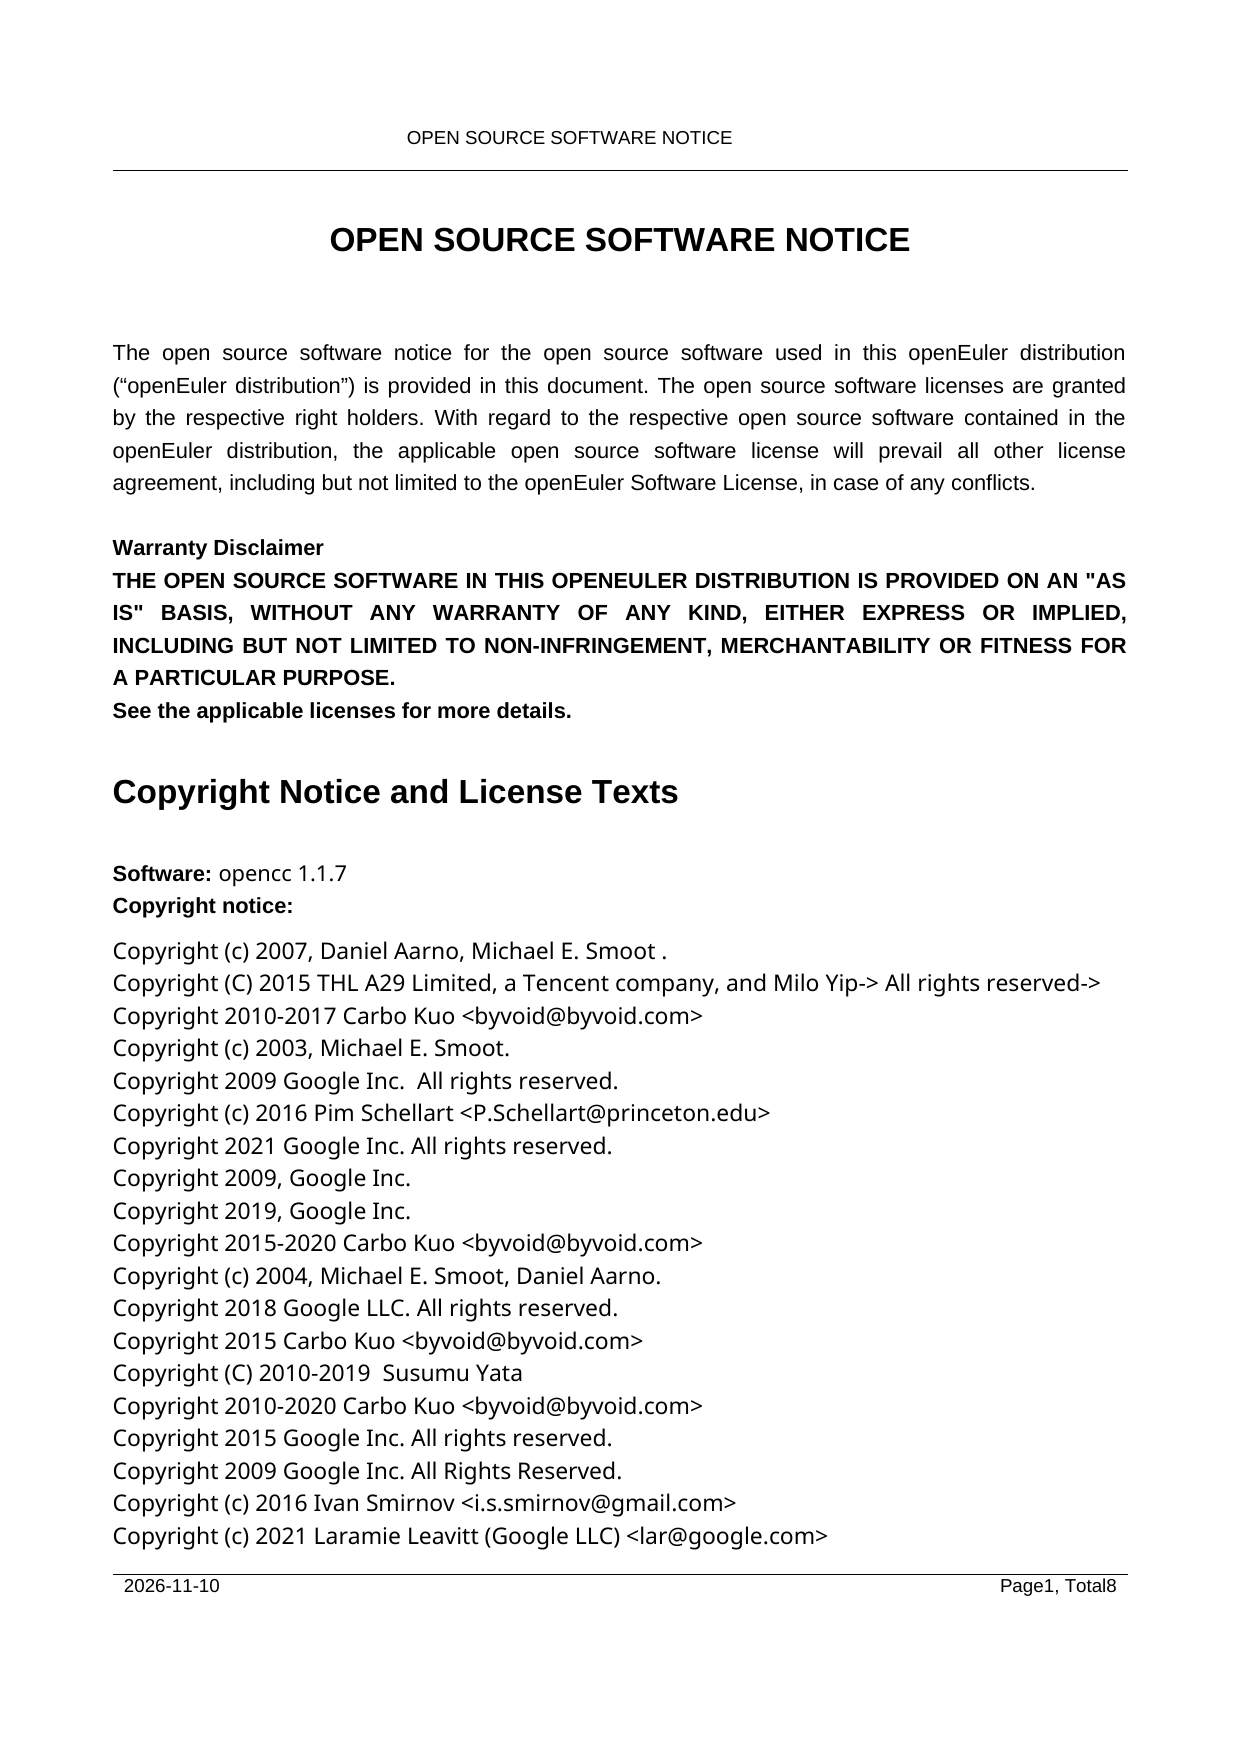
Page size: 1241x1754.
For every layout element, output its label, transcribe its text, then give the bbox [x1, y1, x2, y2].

text Copyright notice: [112, 889, 1128, 921]
text OPEN SOURCE SOFTWARE NOTICE [112, 206, 1128, 271]
text Warranty Disclaimer [112, 531, 1128, 564]
text THE OPEN SOURCE SOFTWARE IN THIS OPENEULER DISTRIBUTION IS PROVIDED ON AN "AS IS" BASIS, WITHOUT ANY WARRANTY OF ANY KIND, EITHER EXPRESS OR IMPLIED, INCLUDING BUT NOT LIMITED TO NON-INFRINGEMENT, MERCHANTABILITY OR FITNESS FOR A PARTICULAR PURPOSE. See the applicable licenses for more details. [112, 564, 1128, 726]
title Software: opencc 1.1.7 [112, 856, 1128, 889]
text Copyright Notice and License Texts [112, 759, 1128, 824]
text The open source software notice for the open source software used in this openEuler distribution (“openEuler distribution”) is provided in this document. The open source software licenses are granted by the respective right holders. With regard to the respective open source software contained in the openEuler distribution, the applicable open source software license will prevail all other license agreement, including but not limited to the openEuler Software License, in case of any conflicts. [112, 336, 1128, 499]
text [112, 934, 1128, 1551]
